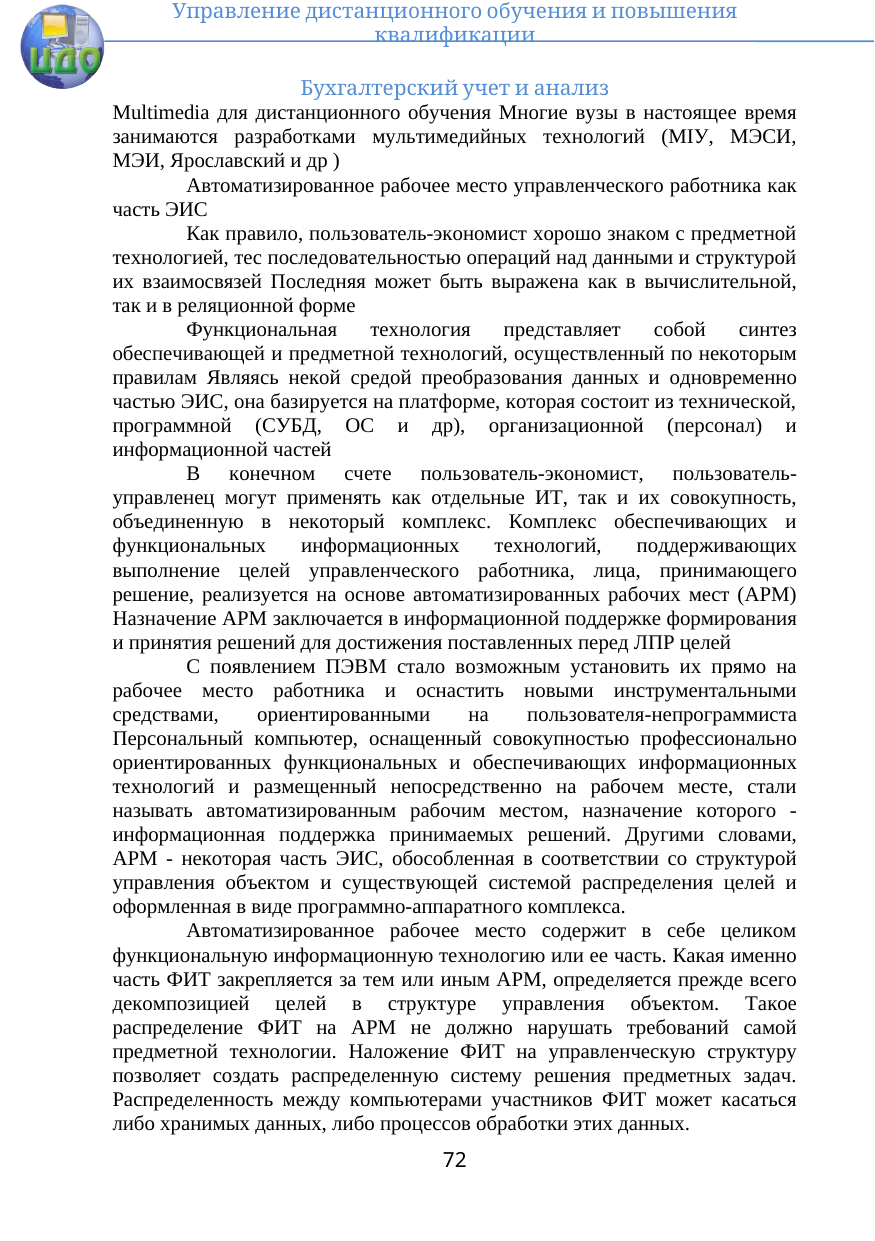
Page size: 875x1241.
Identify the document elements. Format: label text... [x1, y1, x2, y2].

text Автоматизированное рабочее место содержит в себе целиком функциональную информационную технологию или ее часть. Какая именно часть ФИТ закрепляется за тем или иным АРМ, определяется прежде всего декомпозицией целей в структуре управления объектом. Такое распределение ФИТ на АРМ не должно нарушать требований самой предметной технологии. Наложение ФИТ на управленческую структуру позволяет создать распределенную систему решения предметных задач. Распределенность между компьютерами участников ФИТ может касаться либо хранимых данных, либо процессов обработки этих данных. [112, 918, 797, 1135]
text С появлением ПЭВМ стало возможным установить их прямо на рабочее место работника и оснастить новыми инструментальными средствами, ориентированными на пользователя-непрограммиста Персональный компьютер, оснащенный совокупностью профессионально ориентированных функциональных и обеспечивающих информационных технологий и размещенный непосредственно на рабочем месте, стали называть автоматизированным рабочим местом, назначение которого - информационная поддержка принимаемых решений. Другими словами, АРМ - некоторая часть ЭИС, обособленная в соответствии со структурой управления объектом и существующей системой распределения целей и оформленная в виде программно-аппаратного комплекса. [112, 654, 797, 918]
text Как правило, пользователь-экономист хорошо знаком с предметной технологией, тес последовательностью операций над данными и структурой их взаимосвязей Последняя может быть выражена как в вычислительной, так и в реляционной форме [112, 221, 797, 317]
text Функциональная технология представляет собой синтез обеспечивающей и предметной технологий, осуществленный по некоторым правилам Являясь некой средой преобразования данных и одновременно частью ЭИС, она базируется на платформе, которая состоит из технической, программной (СУБД, ОС и др), организационной (персонал) и информационной частей [112, 317, 797, 461]
picture [20, 4, 105, 89]
text В конечном счете пользователь-экономист, пользователь-управленец могут применять как отдельные ИТ, так и их совокупность, объединенную в некоторый комплекс. Комплекс обеспечивающих и функциональных информационных технологий, поддерживающих выполнение целей управленческого работника, лица, принимающего решение, реализуется на основе автоматизированных рабочих мест (АРМ) Назначение АРМ заключается в информационной поддержке формирования и принятия решений для достижения поставленных перед ЛПР целей [112, 461, 797, 654]
text Автоматизированное рабочее место управленческого работника как часть ЭИС [112, 172, 797, 221]
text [112, 100, 797, 172]
